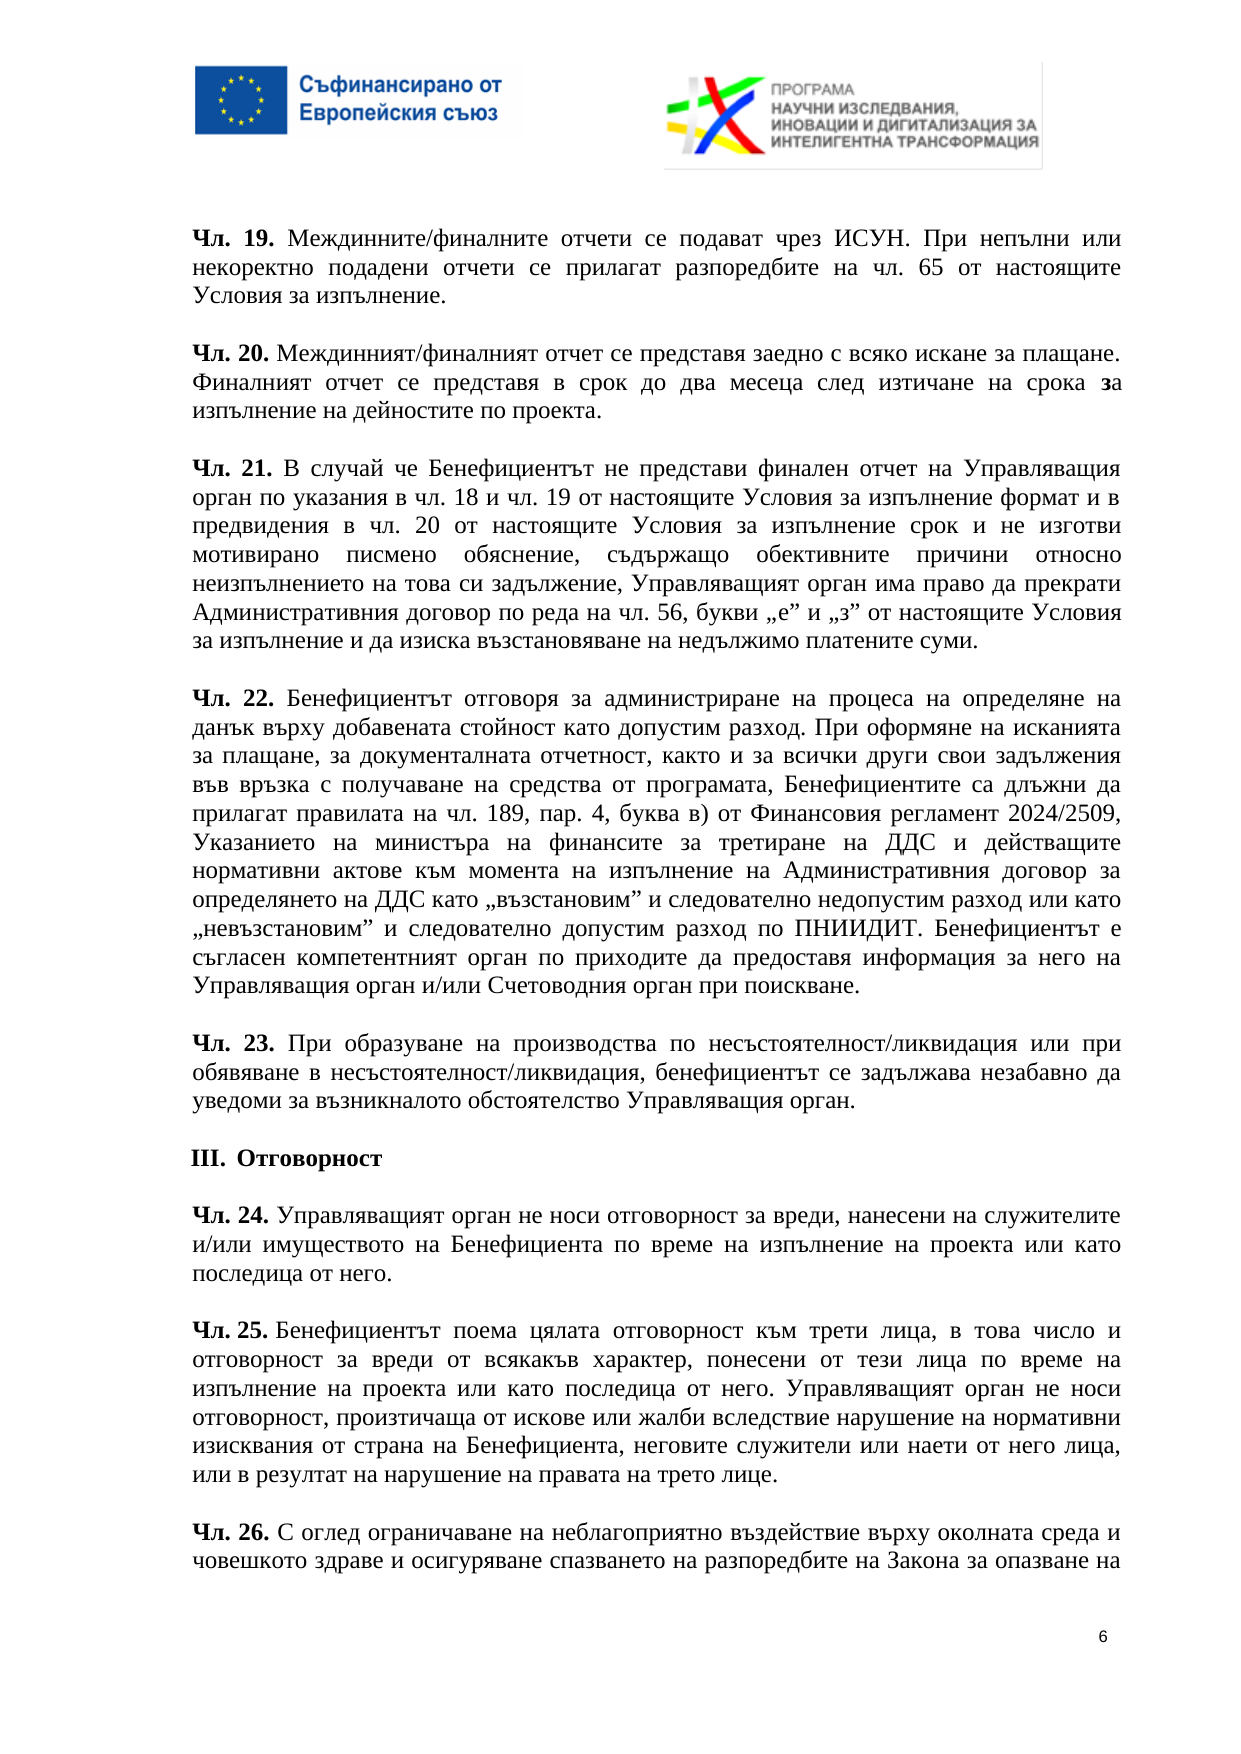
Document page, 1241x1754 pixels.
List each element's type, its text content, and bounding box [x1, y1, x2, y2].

picture [192, 62, 522, 139]
picture [664, 62, 1044, 171]
list Чл. 22. Бенефициентът отговоря за администриране на процеса на определяне на данък върху добавената стойност като допустим разход. При оформяне на исканията за плащане, за документалната отчетност, както и за всички други свои задължения във връзка с получаване на средства от програмата, Бенефициентите са длъжни да прилагат правилата на чл. 189, пар. 4, буква в) от Финансовия регламент 2024/2509, Указанието на министъра на финансите за третиране на ДДС и действащите нормативни актове към момента на изпълнение на Административния договор за определянето на ДДС като „възстановим” и следователно недопустим разход или като „невъзстановим” и следователно допустим разход по ПНИИДИТ. Бенефициентът е съгласен компетентният орган по приходите да предоставя информация за него на Управляващия орган и/или Счетоводния орган при поискване. [192, 683, 1122, 999]
list Чл. 20. Междинният/финалният отчет се представя заедно с всяко искане за плащане. Финалният отчет се представя в срок до два месеца след изтичане на срока за изпълнение на дейностите по проекта. [192, 338, 1122, 424]
list Чл. 25. Бенефициентът поема цялата отговорност към трети лица, в това число и отговорност за вреди от всякакъв характер, понесени от тези лица по време на изпълнение на проекта или като последица от него. Управляващият орган не носи отговорност, произтичаща от искове или жалби вследствие нарушение на нормативни изисквания от страна на Бенефициента, неговите служители или наети от него лица, или в резултат на нарушение на правата на трето лице. [192, 1315, 1122, 1488]
list Чл. 19. Междинните/финалните отчети се подават чрез ИСУН. При непълни или некоректно подадени отчети се прилагат разпоредбите на чл. 65 от настоящите Условия за изпълнение. [192, 223, 1122, 309]
list Чл. 21. В случай че Бенефициентът не представи финален отчет на Управляващия орган по указания в чл. 18 и чл. 19 от настоящите Условия за изпълнение формат и в предвидения в чл. 20 от настоящите Условия за изпълнение срок и не изготви мотивирано писмено обяснение, съдържащо обективните причини относно неизпълнението на това си задължение, Управляващият орган има право да прекрати Административния договор по реда на чл. 56, букви „e” и „з” от настоящите Условия за изпълнение и да изиска възстановяване на недължимо платените суми. [192, 453, 1122, 654]
list Чл. 24. Управляващият орган не носи отговорност за вреди, нанесени на служителите и/или имуществото на Бенефициента по време на изпълнение на проекта или като последица от него. [192, 1200, 1122, 1287]
list Чл. 23. При образуване на производства по несъстоятелност/ликвидация или при обявяване в несъстоятелност/ликвидация, бенефициентът се задължава незабавно да уведоми за възникналото обстоятелство Управляващия орган. [192, 1028, 1122, 1114]
list Отговорност [226, 1143, 1122, 1172]
